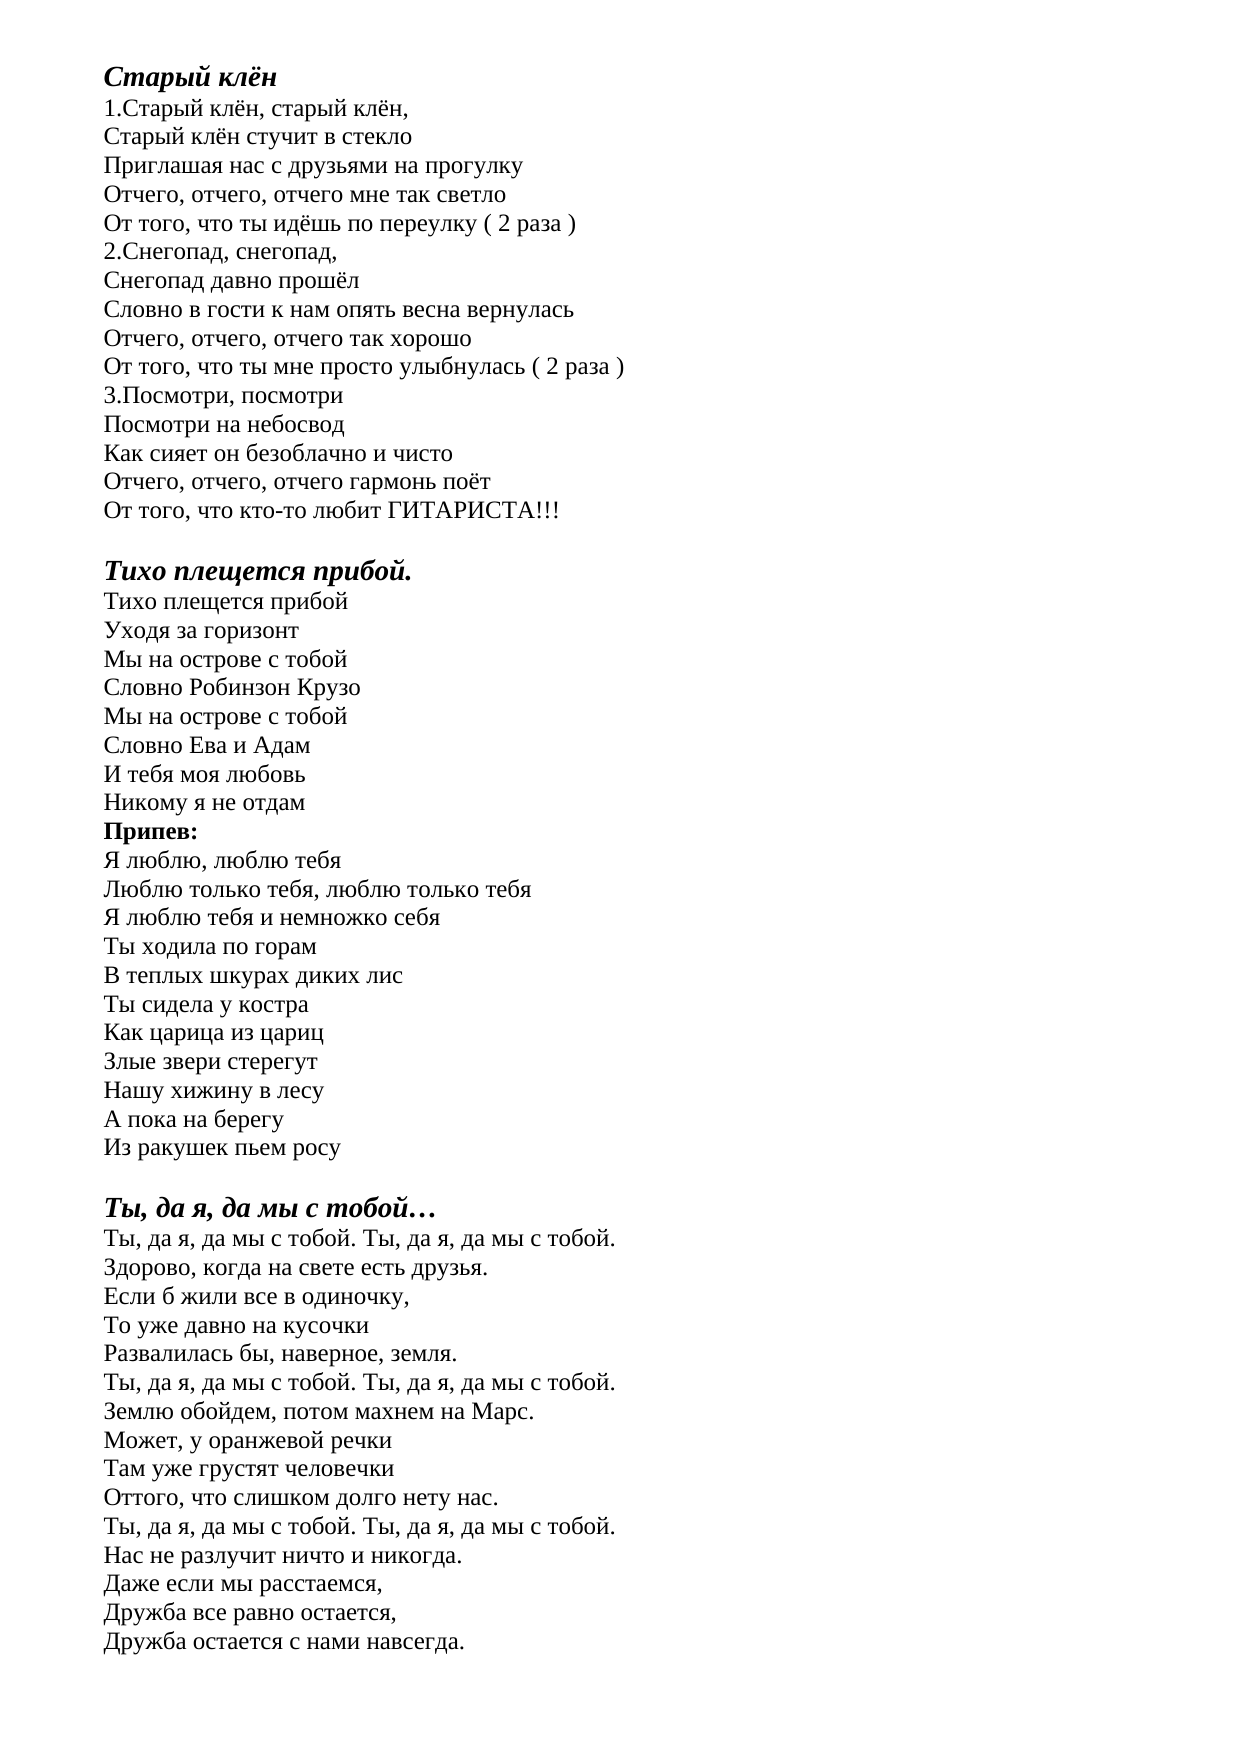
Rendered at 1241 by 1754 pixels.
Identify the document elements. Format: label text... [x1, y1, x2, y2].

text Словно Ева и Адам [103, 730, 1122, 759]
text Здорово, когда на свете есть друзья. [103, 1252, 1122, 1281]
text Старый клён [103, 59, 1122, 93]
text Люблю только тебя, люблю только тебя [103, 874, 1122, 902]
text Развалилась бы, наверное, земля. [103, 1338, 1122, 1367]
text Я люблю тебя и немножко себя [103, 902, 1122, 931]
text Припев: [103, 816, 1122, 845]
text Ты сидела у костра [103, 989, 1122, 1017]
text 1.Старый клён, старый клён, [103, 93, 1122, 121]
text Старый клён стучит в стекло [103, 121, 1122, 150]
text От того, что ты мне просто улыбнулась ( 2 раза ) [103, 351, 1122, 380]
text Ты, да я, да мы с тобой. Ты, да я, да мы с тобой. [103, 1511, 1122, 1540]
text Злые звери стерегут [103, 1046, 1122, 1075]
text Может, у оранжевой речки [103, 1425, 1122, 1453]
text Дружба все равно остается, [103, 1597, 1122, 1626]
text Даже если мы расстаемся, [103, 1568, 1122, 1597]
text Уходя за горизонт [103, 615, 1122, 644]
text Словно в гости к нам опять весна вернулась [103, 294, 1122, 323]
text Из ракушек пьем росу [103, 1132, 1122, 1161]
text От того, что ты идёшь по переулку ( 2 раза ) [103, 208, 1122, 236]
text Посмотри на небосвод [103, 409, 1122, 438]
text Ты ходила по горам [103, 931, 1122, 960]
text Тихо плещется прибой. [103, 553, 1122, 586]
text Ты, да я, да мы с тобой. Ты, да я, да мы с тобой. [103, 1367, 1122, 1396]
text Я люблю, люблю тебя [103, 845, 1122, 874]
text От того, что кто-то любит ГИТАРИСТА!!! [103, 495, 1122, 524]
text То уже давно на кусочки [103, 1310, 1122, 1338]
text Мы на острове с тобой [103, 644, 1122, 672]
text Ты, да я, да мы с тобой. Ты, да я, да мы с тобой. [103, 1223, 1122, 1252]
text Как сияет он безоблачно и чисто [103, 438, 1122, 466]
text А пока на берегу [103, 1104, 1122, 1132]
text Приглашая нас с друзьями на прогулку [103, 150, 1122, 179]
text Никому я не отдам [103, 787, 1122, 816]
text Снегопад давно прошёл [103, 265, 1122, 294]
text 2.Снегопад, снегопад, [103, 236, 1122, 265]
text Землю обойдем, потом махнем на Марс. [103, 1396, 1122, 1425]
text И тебя моя любовь [103, 759, 1122, 787]
text Там уже грустят человечки [103, 1453, 1122, 1482]
text Как царица из цариц [103, 1017, 1122, 1046]
text Отчего, отчего, отчего так хорошо [103, 323, 1122, 351]
text Если б жили все в одиночку, [103, 1281, 1122, 1310]
text Отчего, отчего, отчего гармонь поёт [103, 466, 1122, 495]
text Нашу хижину в лесу [103, 1075, 1122, 1104]
text Словно Робинзон Крузо [103, 672, 1122, 701]
text Ты, да я, да мы с тобой… [103, 1190, 1122, 1223]
text Оттого, что слишком долго нету нас. [103, 1482, 1122, 1511]
text В теплых шкурах диких лис [103, 960, 1122, 989]
text Тихо плещется прибой [103, 586, 1122, 615]
text Дружба остается с нами навсегда. [103, 1626, 1122, 1655]
text Нас не разлучит ничто и никогда. [103, 1540, 1122, 1568]
text Мы на острове с тобой [103, 701, 1122, 730]
text Отчего, отчего, отчего мне так светло [103, 179, 1122, 208]
text 3.Посмотри, посмотри [103, 380, 1122, 409]
